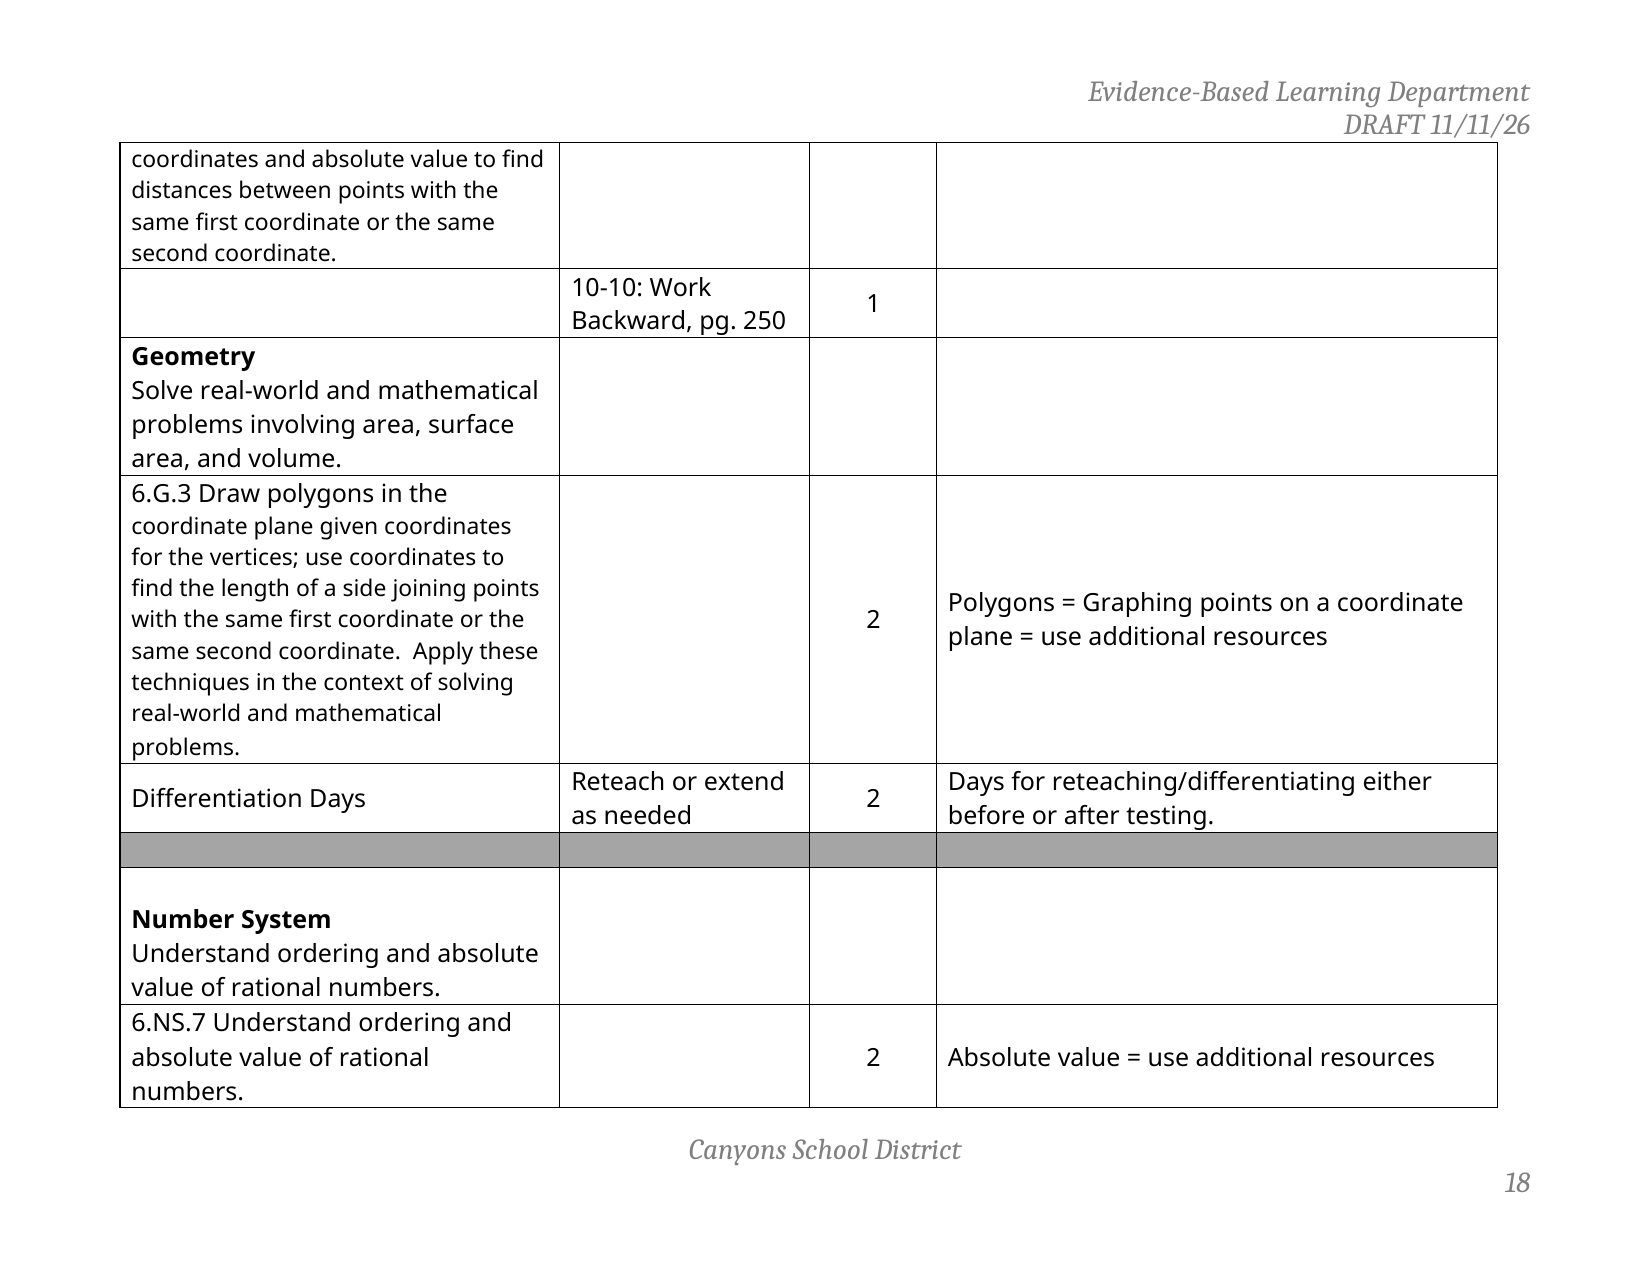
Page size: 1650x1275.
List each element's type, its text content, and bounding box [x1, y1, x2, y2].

table_cell [560, 476, 809, 762]
table_cell [810, 338, 936, 474]
table_cell [937, 269, 1497, 337]
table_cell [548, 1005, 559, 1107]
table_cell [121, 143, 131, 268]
table_cell 2 [810, 476, 936, 762]
table_cell [937, 338, 1497, 474]
table_cell [560, 338, 809, 474]
table_cell [560, 833, 809, 867]
table_cell [810, 833, 936, 867]
table_cell 2 [810, 764, 936, 832]
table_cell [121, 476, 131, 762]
table_cell Polygons = Graphing points on a coordinate plane = use additional resources [937, 476, 1497, 762]
table_cell [121, 269, 559, 337]
table_cell 1 [810, 269, 936, 337]
table_cell Days for reteaching/differentiating either before or after testing. [937, 764, 1497, 832]
table_cell Differentiation Days [121, 764, 559, 832]
table_cell [937, 868, 1497, 1004]
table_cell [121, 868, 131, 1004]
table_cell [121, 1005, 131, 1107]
table_cell 1 [810, 143, 936, 268]
table_cell [810, 868, 936, 1004]
table_cell [121, 833, 559, 867]
table_cell Absolute value = use additional resources [937, 1005, 1497, 1107]
table_cell [560, 1005, 809, 1107]
table_cell 2 [810, 1005, 936, 1107]
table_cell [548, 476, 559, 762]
table_cell [560, 868, 809, 1004]
table_cell Geometry Solve real-world and mathematical problems involving area, surface area, and volume. [121, 338, 559, 474]
table_cell [937, 833, 1497, 867]
table_cell [937, 143, 1497, 268]
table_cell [560, 143, 809, 268]
table_cell Reteach or extend as needed [560, 764, 809, 832]
